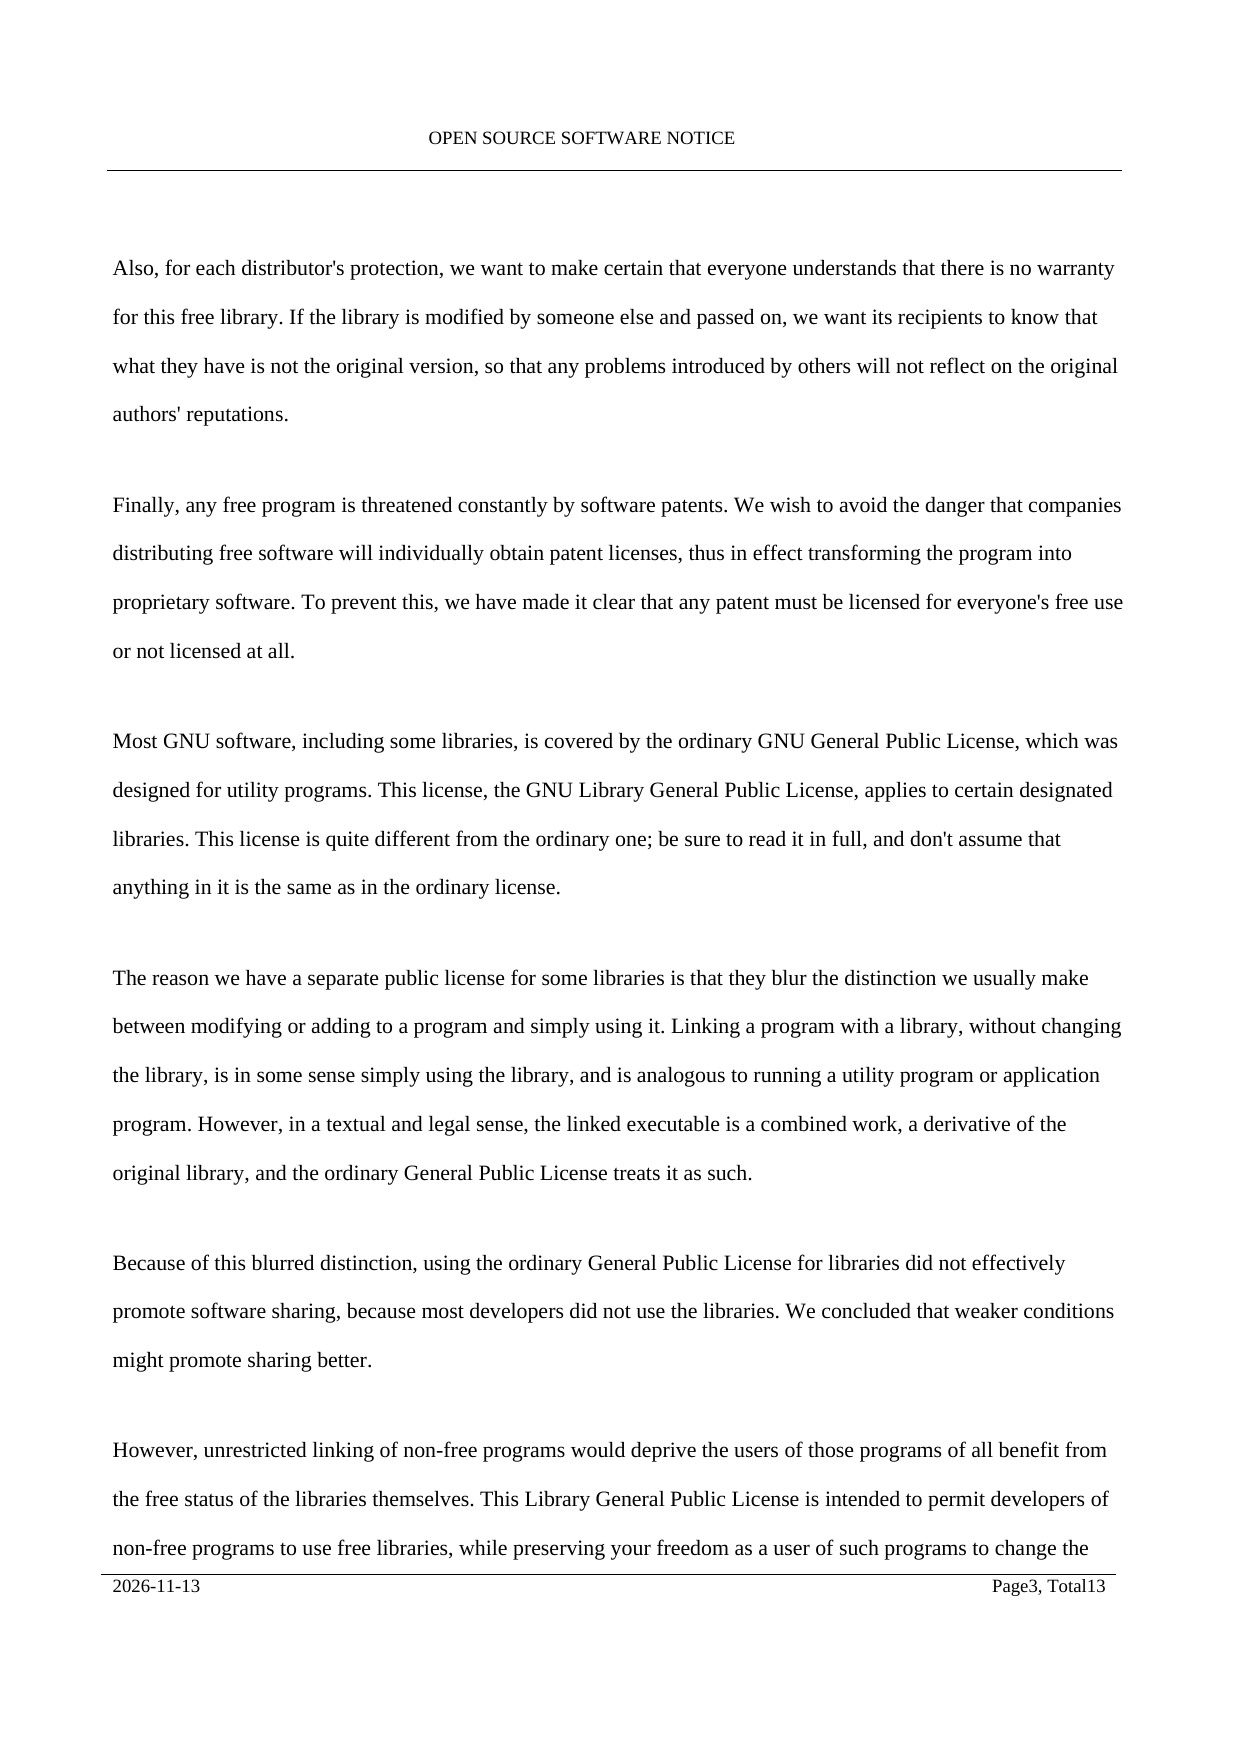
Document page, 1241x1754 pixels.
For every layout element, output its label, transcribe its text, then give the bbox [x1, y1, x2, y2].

text Most GNU software, including some libraries, is covered by the ordinary GNU General Public License, which was designed for utility programs. This license, the GNU Library General Public License, applies to certain designated libraries. This license is quite different from the ordinary one; be sure to read it in full, and don't assume that anything in it is the same as in the ordinary license. [112, 724, 1128, 903]
text Finally, any free program is threatened constantly by software patents. We wish to avoid the danger that companies distributing free software will individually obtain patent licenses, thus in effect transforming the program into proprietary software. To prevent this, we have made it clear that any patent must be licensed for everyone's free use or not licensed at all. [112, 488, 1128, 667]
text Also, for each distributor's protection, we want to make certain that everyone understands that there is no warranty for this free library. If the library is modified by someone else and passed on, we want its recipients to know that what they have is not the original version, so that any problems introduced by others will not reflect on the original authors' reputations. [112, 251, 1128, 430]
text The reason we have a separate public license for some libraries is that they blur the distinction we usually make between modifying or adding to a program and simply using it. Linking a program with a library, without changing the library, is in some sense simply using the library, and is analogous to running a utility program or application program. However, in a textual and legal sense, the linked executable is a combined work, a derivative of the original library, and the ordinary General Public License treats it as such. [112, 961, 1128, 1188]
text Because of this blurred distinction, using the ordinary General Public License for libraries did not effectively promote software sharing, because most developers did not use the libraries. We concluded that weaker conditions might promote sharing better. [112, 1246, 1128, 1376]
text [112, 1434, 1128, 1564]
